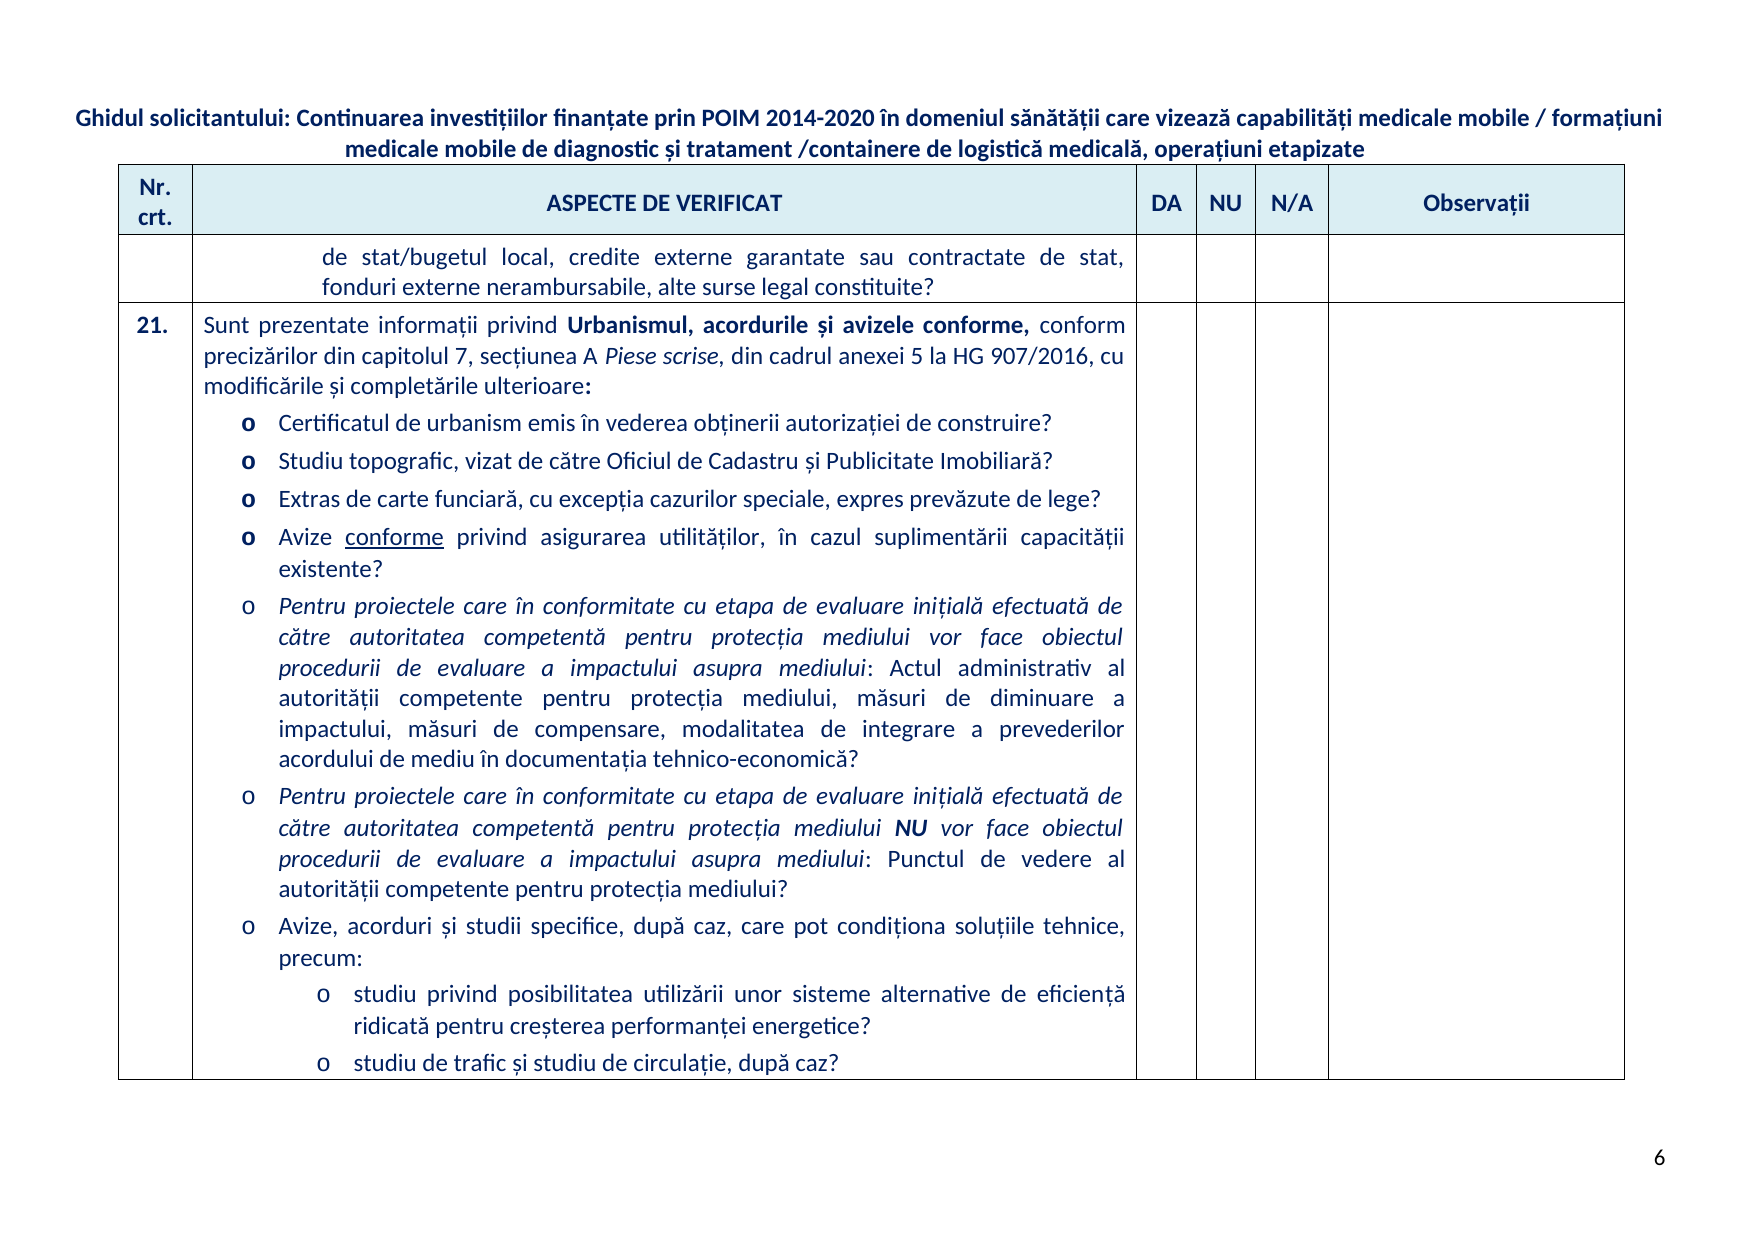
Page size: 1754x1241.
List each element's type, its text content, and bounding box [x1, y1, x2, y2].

table_header NU [1197, 165, 1255, 234]
table_cell [1329, 235, 1624, 302]
table_cell [1137, 303, 1196, 1079]
table_cell [1256, 303, 1328, 1079]
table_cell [193, 235, 1136, 302]
table_header ASPECTE DE VERIFICAT [193, 165, 1136, 234]
table_header N/A [1256, 165, 1328, 234]
table_cell [1329, 303, 1624, 1079]
table_cell [1197, 303, 1255, 1079]
table_cell [119, 303, 192, 1079]
table_cell [1256, 235, 1328, 302]
table_header DA [1137, 165, 1196, 234]
table_cell [1137, 235, 1196, 302]
table_cell [1197, 235, 1255, 302]
table_header Observații [1329, 165, 1624, 234]
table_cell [193, 303, 1136, 1079]
table_header Nr. crt. [119, 165, 192, 234]
